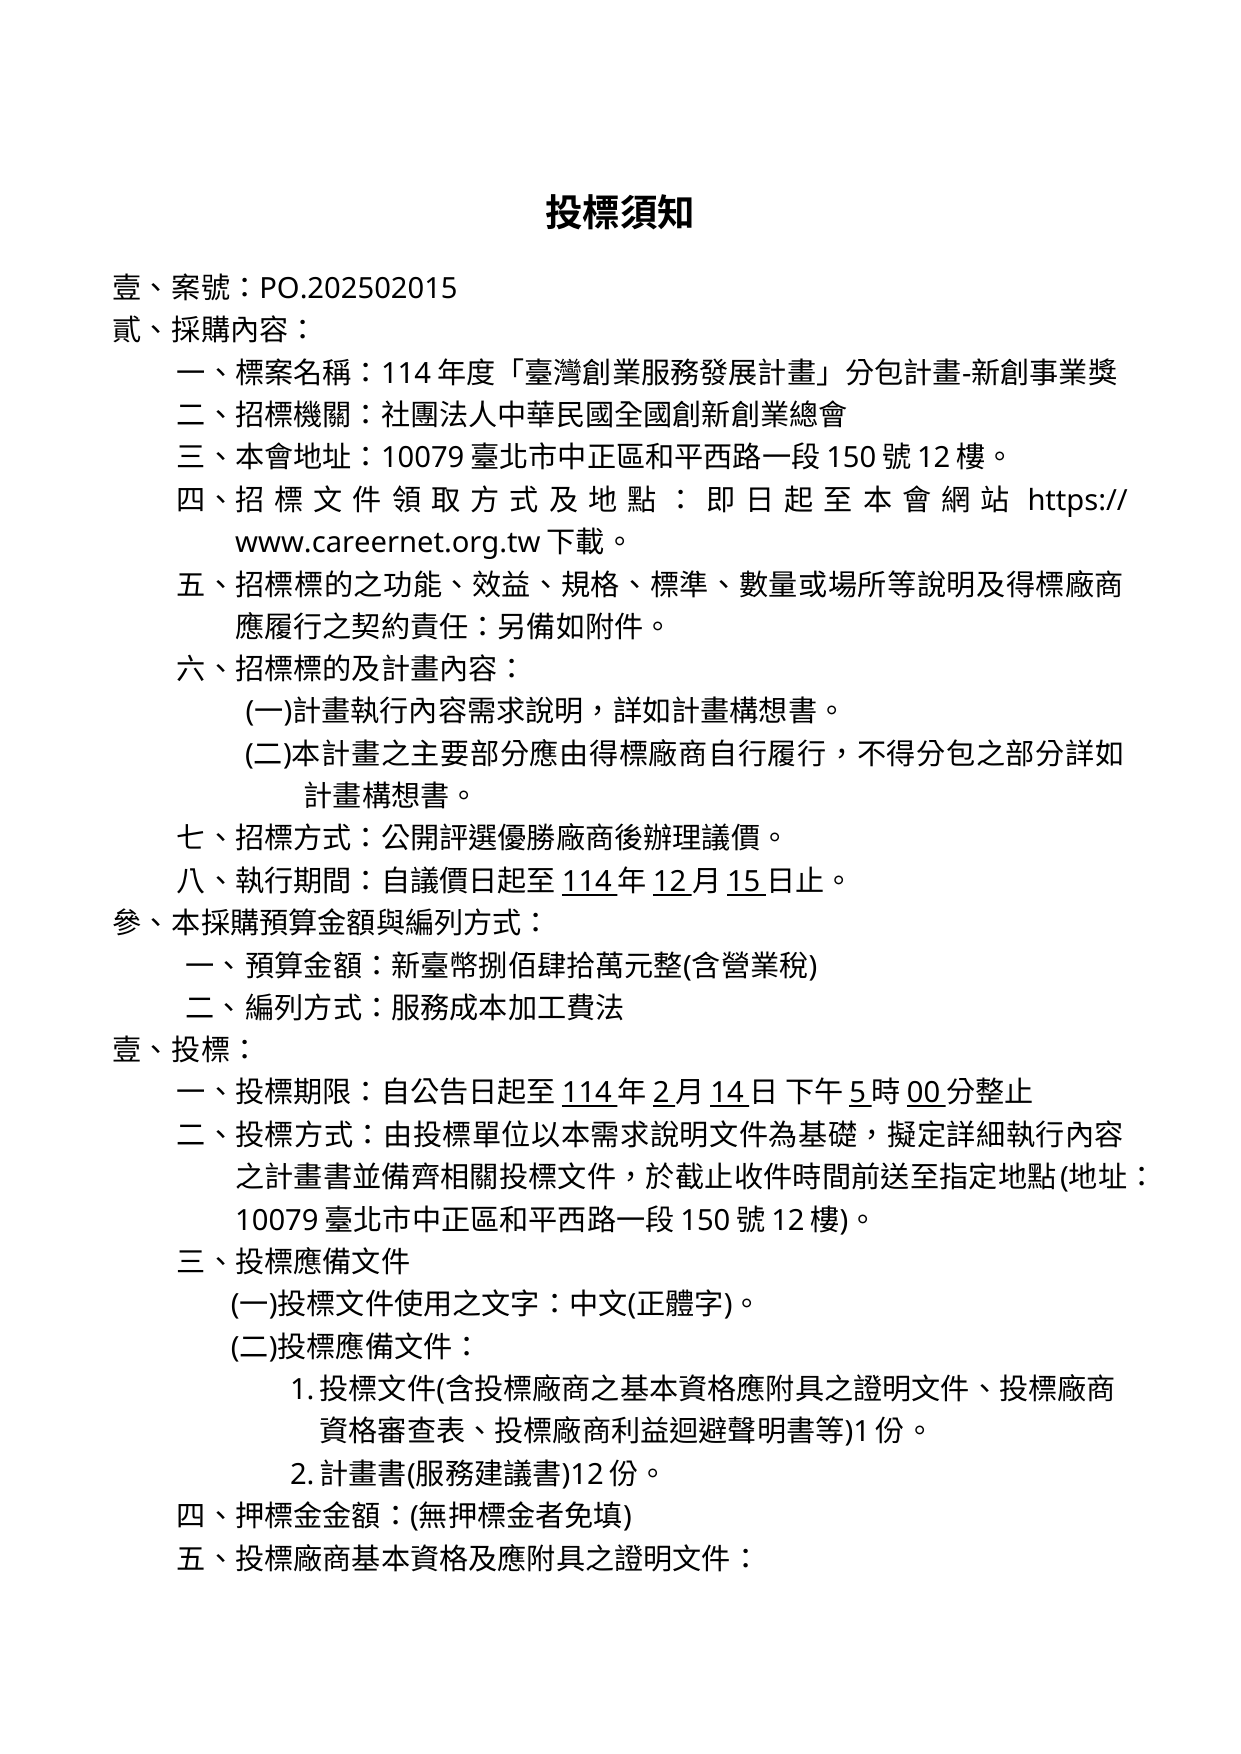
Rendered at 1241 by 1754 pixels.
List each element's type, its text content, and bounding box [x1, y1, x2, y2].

list 招標機關：社團法人中華民國全國創新創業總會 [177, 392, 1128, 434]
list 投標應備文件： [231, 1323, 1128, 1366]
list 招標方式：公開評選優勝廠商後辦理議價。 [177, 815, 1128, 857]
list 採購內容： [112, 307, 1128, 349]
list 本計畫之主要部分應由得標廠商自行履行，不得分包之部分詳如計畫構想書。 [245, 730, 1128, 815]
list 標案名稱：114年度「臺灣創業服務發展計畫」分包計畫-新創事業獎 [177, 349, 1128, 392]
list 執行期間：自議價日起至114年12月15日止。 [177, 857, 1128, 900]
list 本會地址：10079臺北市中正區和平西路一段150號12樓。 [177, 434, 1128, 476]
text 投標須知 [112, 183, 1128, 237]
list 投標文件使用之文字：中文(正體字)。 [231, 1281, 1128, 1323]
list 招標文件領取方式及地點：即日起至本會網站https://www.careernet.org.tw下載。 [177, 476, 1128, 561]
list 編列方式：服務成本加工費法 [185, 984, 1128, 1027]
list 招標標的及計畫內容： [177, 646, 1128, 688]
list 投標廠商基本資格及應附具之證明文件： [177, 1535, 1128, 1577]
list 本採購預算金額與編列方式： [112, 900, 1128, 942]
list 案號：PO.202502015 [112, 264, 1128, 307]
list 投標期限：自公告日起至114年2月14日 下午5時00分整止 [177, 1069, 1128, 1111]
list 招標標的之功能、效益、規格、標準、數量或場所等說明及得標廠商應履行之契約責任：另備如附件。 [177, 561, 1128, 646]
list 投標文件(含投標廠商之基本資格應附具之證明文件、投標廠商資格審查表、投標廠商利益迴避聲明書等)1份。 [290, 1366, 1128, 1450]
list 投標方式：由投標單位以本需求說明文件為基礎，擬定詳細執行內容之計畫書並備齊相關投標文件，於截止收件時間前送至指定地點(地址：10079臺北市中正區和平西路一段150號12樓)。 [177, 1111, 1128, 1238]
list 預算金額：新臺幣捌佰肆拾萬元整(含營業稅) [185, 942, 1128, 984]
list 計畫執行內容需求說明，詳如計畫構想書。 [245, 688, 1128, 730]
list 計畫書(服務建議書)12份。 [290, 1450, 1128, 1493]
list 投標應備文件 [177, 1238, 1128, 1281]
list 押標金金額：(無押標金者免填) [177, 1493, 1128, 1535]
list 投標： [112, 1027, 1128, 1069]
